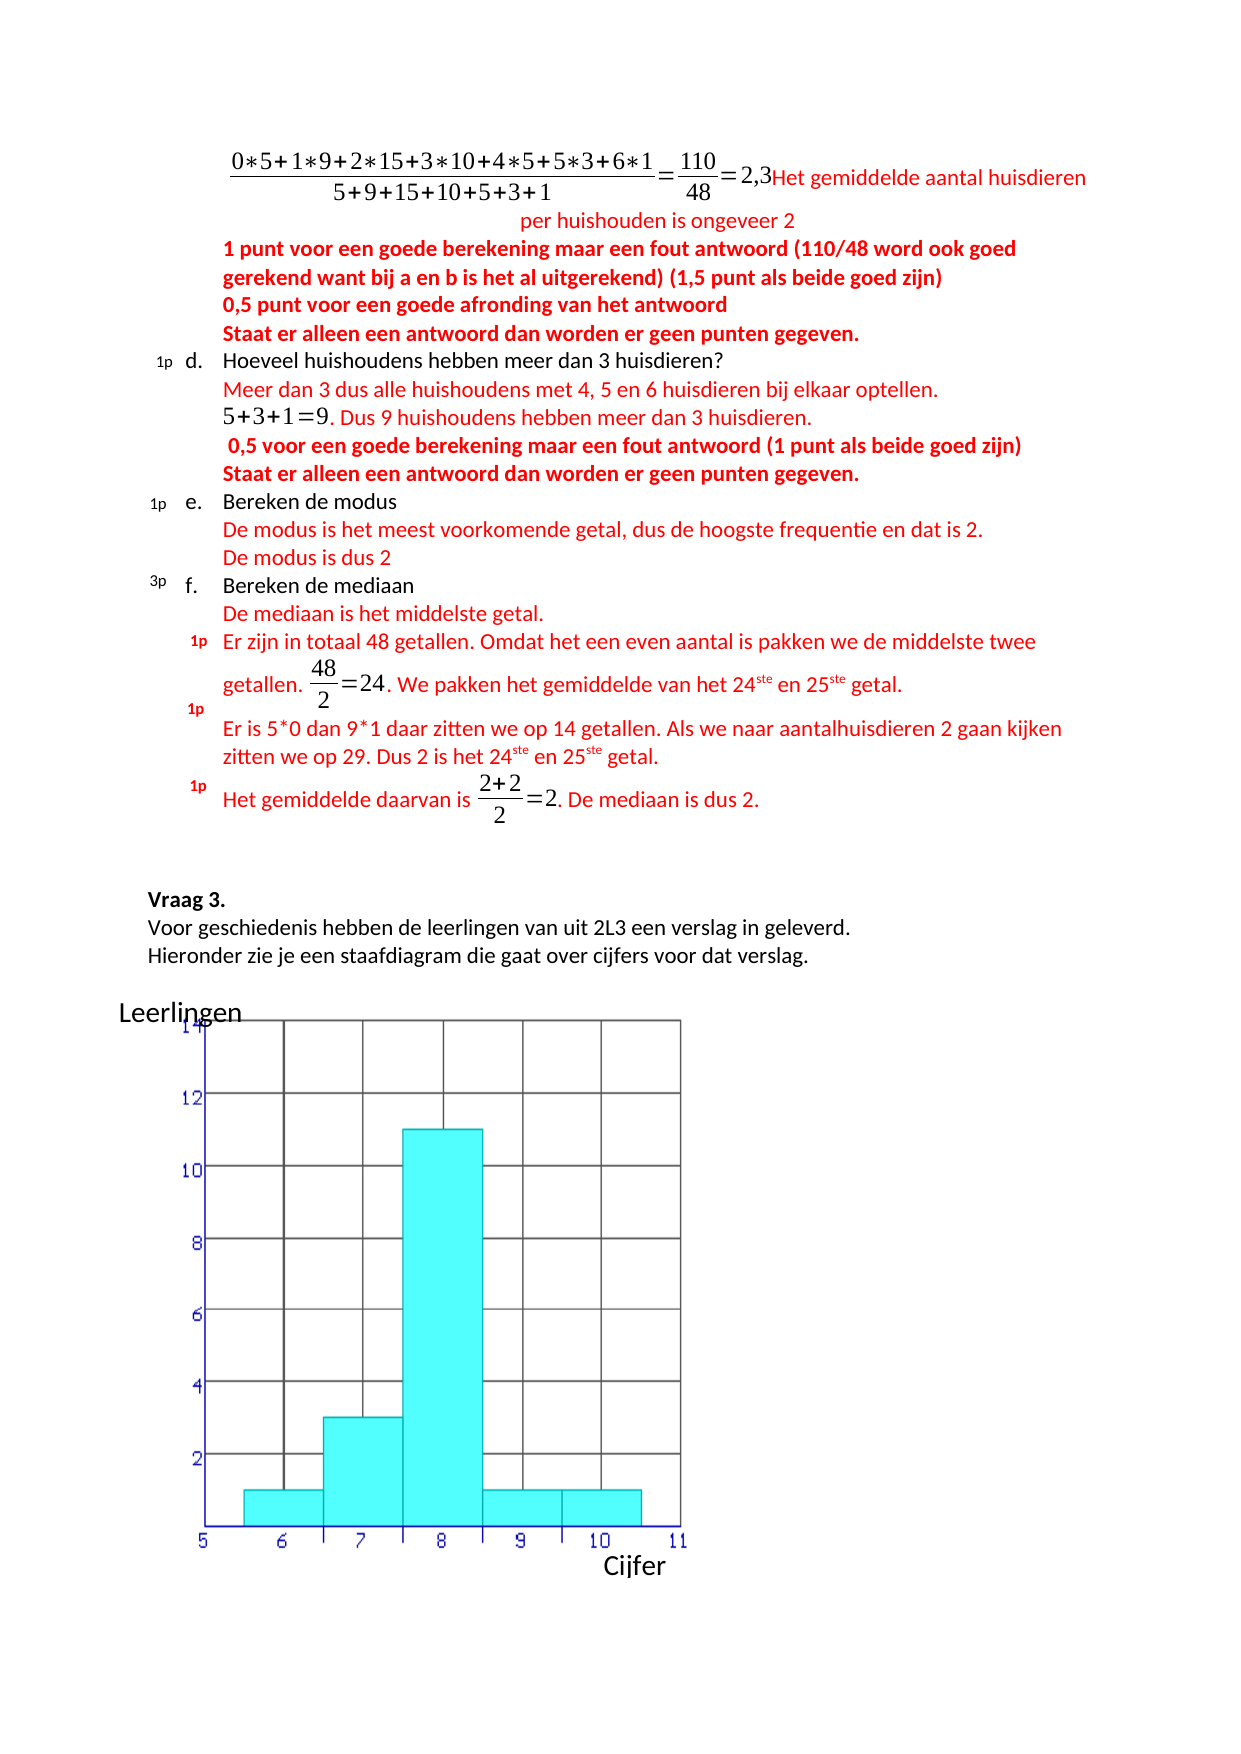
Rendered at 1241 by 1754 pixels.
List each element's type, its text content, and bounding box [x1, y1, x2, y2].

list Het gemiddelde aantal huisdieren per huishouden is ongeveer 2 [223, 148, 1093, 234]
list De mediaan is het middelste getal. [223, 599, 1093, 627]
list Hoeveel huishoudens hebben meer dan 3 huisdieren? [185, 347, 1093, 375]
list Er is 5*0 dan 9*1 daar zitten we op 14 getallen. Als we naar aantalhuisdieren 2 gaan kijken zitten we op 29. Dus 2 is het 24ste en 25ste getal. [223, 714, 1093, 770]
text Hieronder zie je een staafdiagram die gaat over cijfers voor dat verslag. [148, 941, 1093, 969]
list 1 punt voor een goede berekening maar een fout antwoord (110/48 word ook goed gerekend want bij a en b is het al uitgerekend) (1,5 punt als beide goed zijn) [223, 234, 1093, 291]
text Voor geschiedenis hebben de leerlingen van uit 2L3 een verslag in geleverd. [148, 913, 1093, 941]
list Bereken de modus [185, 487, 1093, 515]
list Bereken de mediaan [185, 571, 1093, 599]
list 0,5 voor een goede berekening maar een fout antwoord (1 punt als beide goed zijn) Staat er alleen een antwoord dan worden er geen punten gegeven. [223, 431, 1093, 487]
picture [179, 1001, 693, 1551]
list Er zijn in totaal 48 getallen. Omdat het een even aantal is pakken we de middelste twee getallen. . We pakken het gemiddelde van het 24ste en 25ste getal. [223, 627, 1093, 714]
list Het gemiddelde daarvan is . De mediaan is dus 2. [223, 770, 1093, 857]
list De modus is het meest voorkomende getal, dus de hoogste frequentie en dat is 2. De modus is dus 2 [223, 515, 1093, 571]
list . Dus 9 huishoudens hebben meer dan 3 huisdieren. [223, 403, 1093, 431]
list Meer dan 3 dus alle huishoudens met 4, 5 en 6 huisdieren bij elkaar optellen. [223, 375, 1093, 403]
list 0,5 punt voor een goede afronding van het antwoord Staat er alleen een antwoord dan worden er geen punten gegeven. [223, 291, 1093, 347]
text Vraag 3. [148, 885, 1093, 913]
